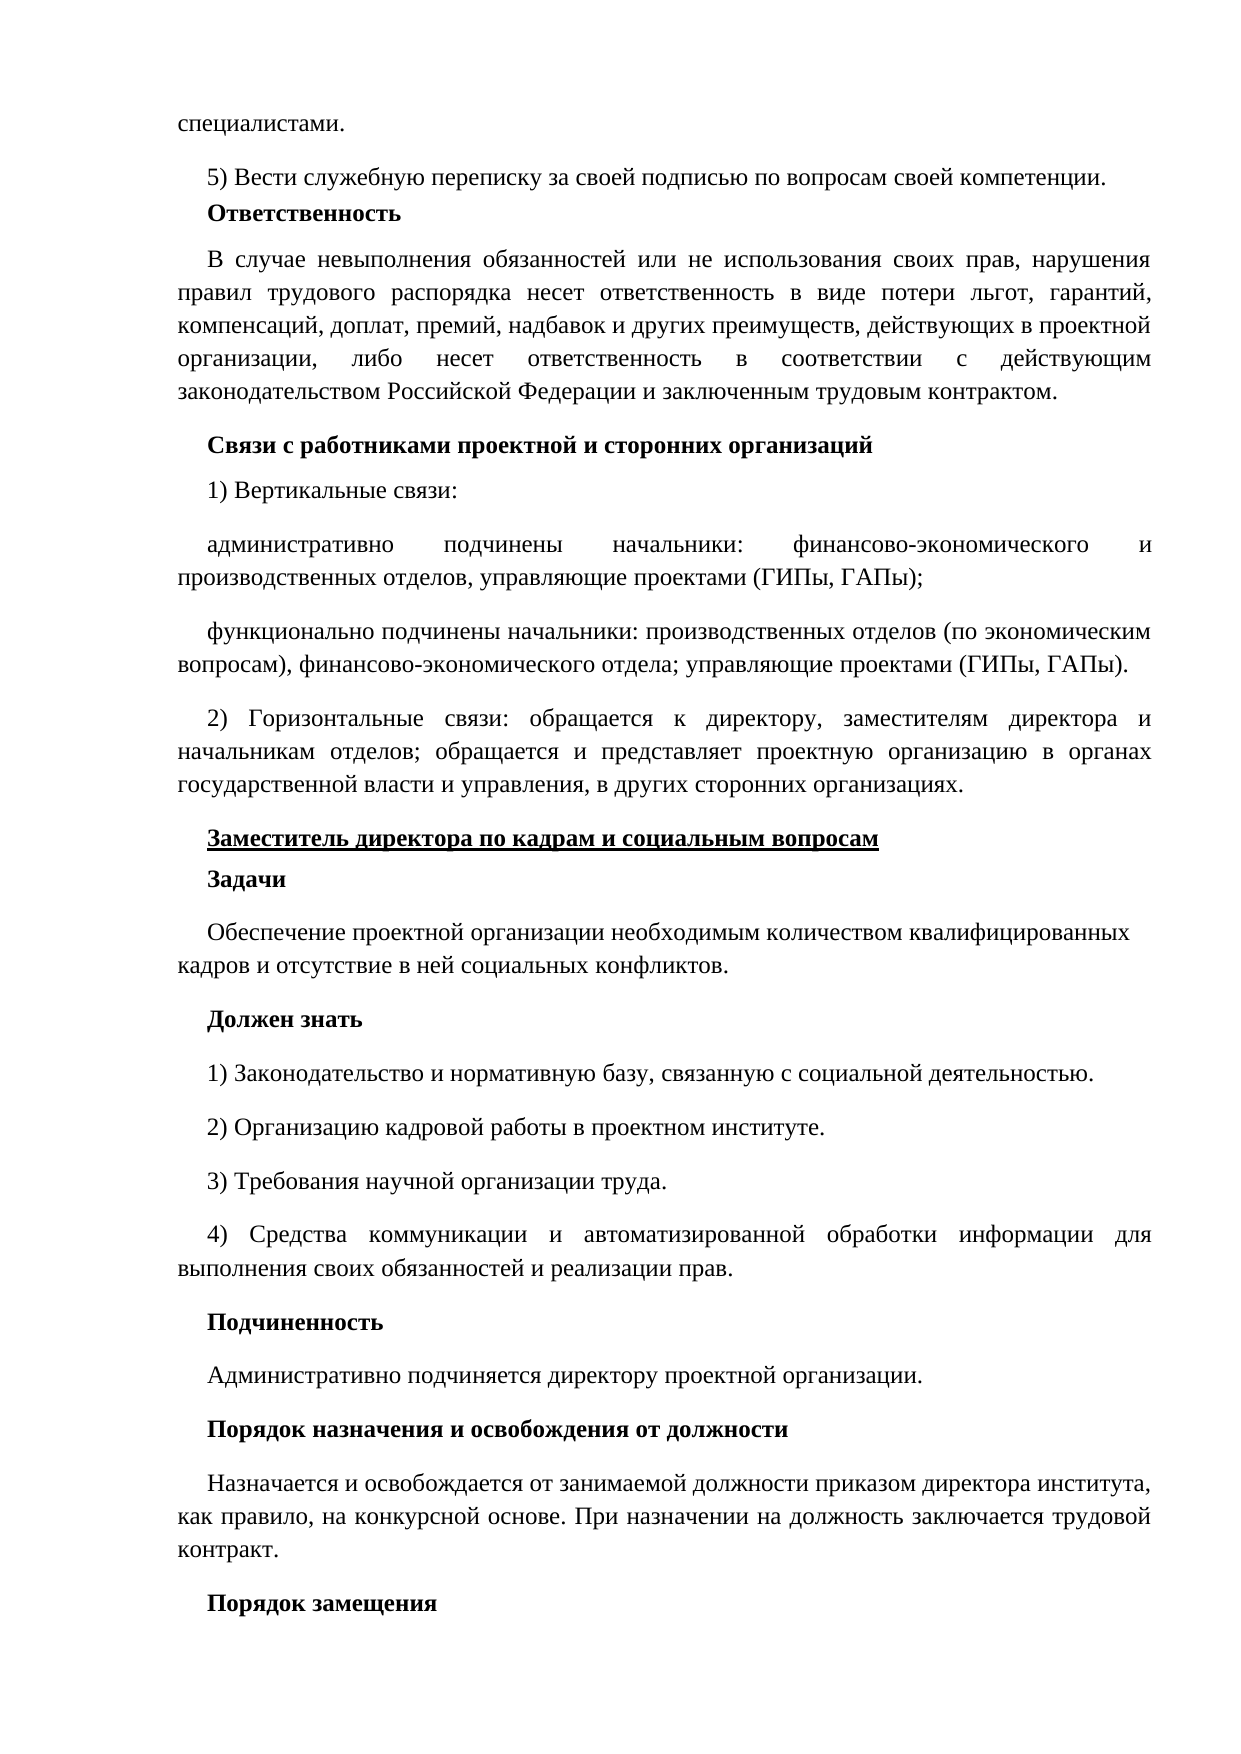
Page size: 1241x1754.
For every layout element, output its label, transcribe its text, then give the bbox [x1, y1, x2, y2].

subtitle Связи с работниками проектной и сторонних организаций [207, 430, 1167, 459]
text Обеспечение проектной организации необходимым количеством квалифицированных кадров и отсутствие в ней социальных конфликтов. [177, 917, 1167, 979]
list Средства коммуникации и автоматизированной обработки информации для выполнения своих обязанностей и реализации прав. [177, 1219, 1152, 1281]
subtitle Порядок назначения и освобождения от должности [207, 1414, 1167, 1443]
text функционально подчинены начальники: производственных отделов (по экономическим вопросам), финансово-экономического отдела; управляющие проектами (ГИПы, ГАПы). [177, 616, 1152, 678]
text В случае невыполнения обязанностей или не использования своих прав, нарушения правил трудового распорядка несет ответственность в виде потери льгот, гарантий, компенсаций, доплат, премий, надбавок и других преимуществ, действующих в проектной организации, либо несет ответственность в соответствии с действующим законодательством Российской Федерации и заключенным трудовым контрактом. [177, 244, 1152, 405]
subtitle Подчиненность [207, 1307, 1167, 1335]
list Законодательство и нормативную базу, связанную с социальной деятельностью. [207, 1058, 1167, 1087]
list Вертикальные связи: [207, 475, 1167, 504]
subtitle Должен знать [207, 1004, 1167, 1033]
list Организацию кадровой работы в проектном институте. [207, 1112, 1167, 1140]
list Горизонтальные связи: обращается к директору, заместителям директора и начальникам отделов; обращается и представляет проектную организацию в органах государственной власти и управления, в других сторонних организациях. [177, 703, 1152, 798]
text Административно подчиняется директору проектной организации. [207, 1360, 1167, 1389]
subtitle Ответственность [207, 198, 1167, 227]
text Назначается и освобождается от занимаемой должности приказом директора института, как правило, на конкурсной основе. При назначении на должность заключается трудовой контракт. [177, 1468, 1152, 1563]
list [177, 108, 1152, 137]
text административно подчинены начальники: финансово-экономического и производственных отделов, управляющие проектами (ГИПы, ГАПы); [177, 529, 1152, 591]
subtitle Порядок замещения [207, 1588, 1167, 1617]
text Заместитель директора по кадрам и социальным вопросам Задачи [207, 823, 881, 893]
list Вести служебную переписку за своей подписью по вопросам своей компетенции. [207, 162, 1167, 191]
list Требования научной организации труда. [207, 1166, 1167, 1194]
